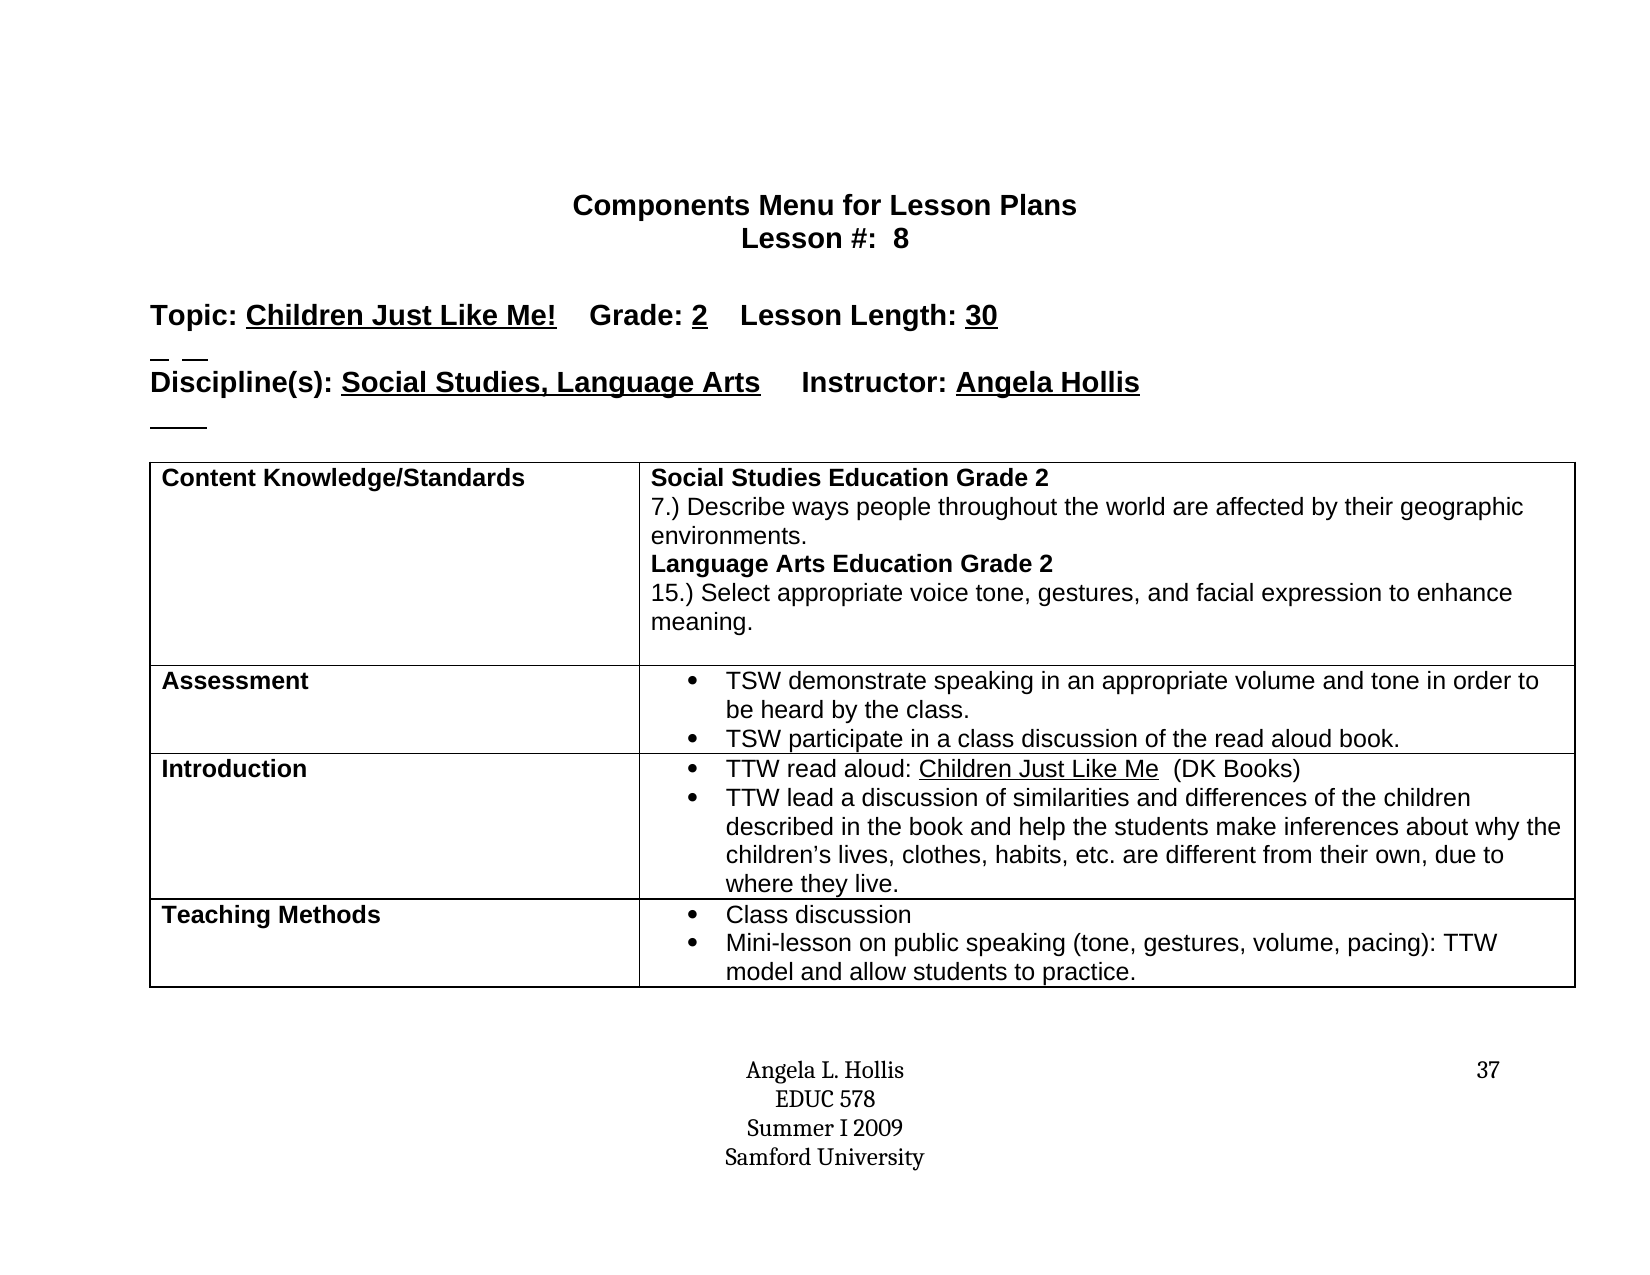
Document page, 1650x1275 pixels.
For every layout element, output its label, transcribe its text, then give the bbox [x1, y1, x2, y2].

table_cell TSW demonstrate speaking in an appropriate volume and tone in order to be heard by the class. TSW participate in a class discussion of the read aloud book. [640, 666, 1574, 752]
subtitle Discipline(s): Social Studies, Language Arts Instructor: Angela Hollis [150, 365, 1500, 399]
table_header Content Knowledge/Standards [151, 463, 639, 664]
table_cell Introduction [151, 754, 639, 898]
table_cell Assessment [151, 666, 639, 752]
subtitle Topic: Children Just Like Me! Grade: 2 Lesson Length: 30 [150, 298, 1500, 331]
table_cell Class discussion Mini-lesson on public speaking (tone, gestures, volume, pacing): TTW model and allow students to practice. [640, 900, 1574, 986]
table_cell Teaching Methods [151, 900, 639, 986]
text Lesson #: 8 [150, 221, 1500, 254]
table_cell TTW read aloud: Children Just Like Me (DK Books) TTW lead a discussion of similarities and differences of the children described in the book and help the students make inferences about why the children’s lives, clothes, habits, etc. are different from their own, due to where they live. [640, 754, 1574, 898]
subtitle Components Menu for Lesson Plans [150, 187, 1500, 221]
table_header Social Studies Education Grade 2 7.) Describe ways people throughout the world are affected by their geographic environments. Language Arts Education Grade 2 15.) Select appropriate voice tone, gestures, and facial expression to enhance meaning. [640, 463, 1574, 664]
